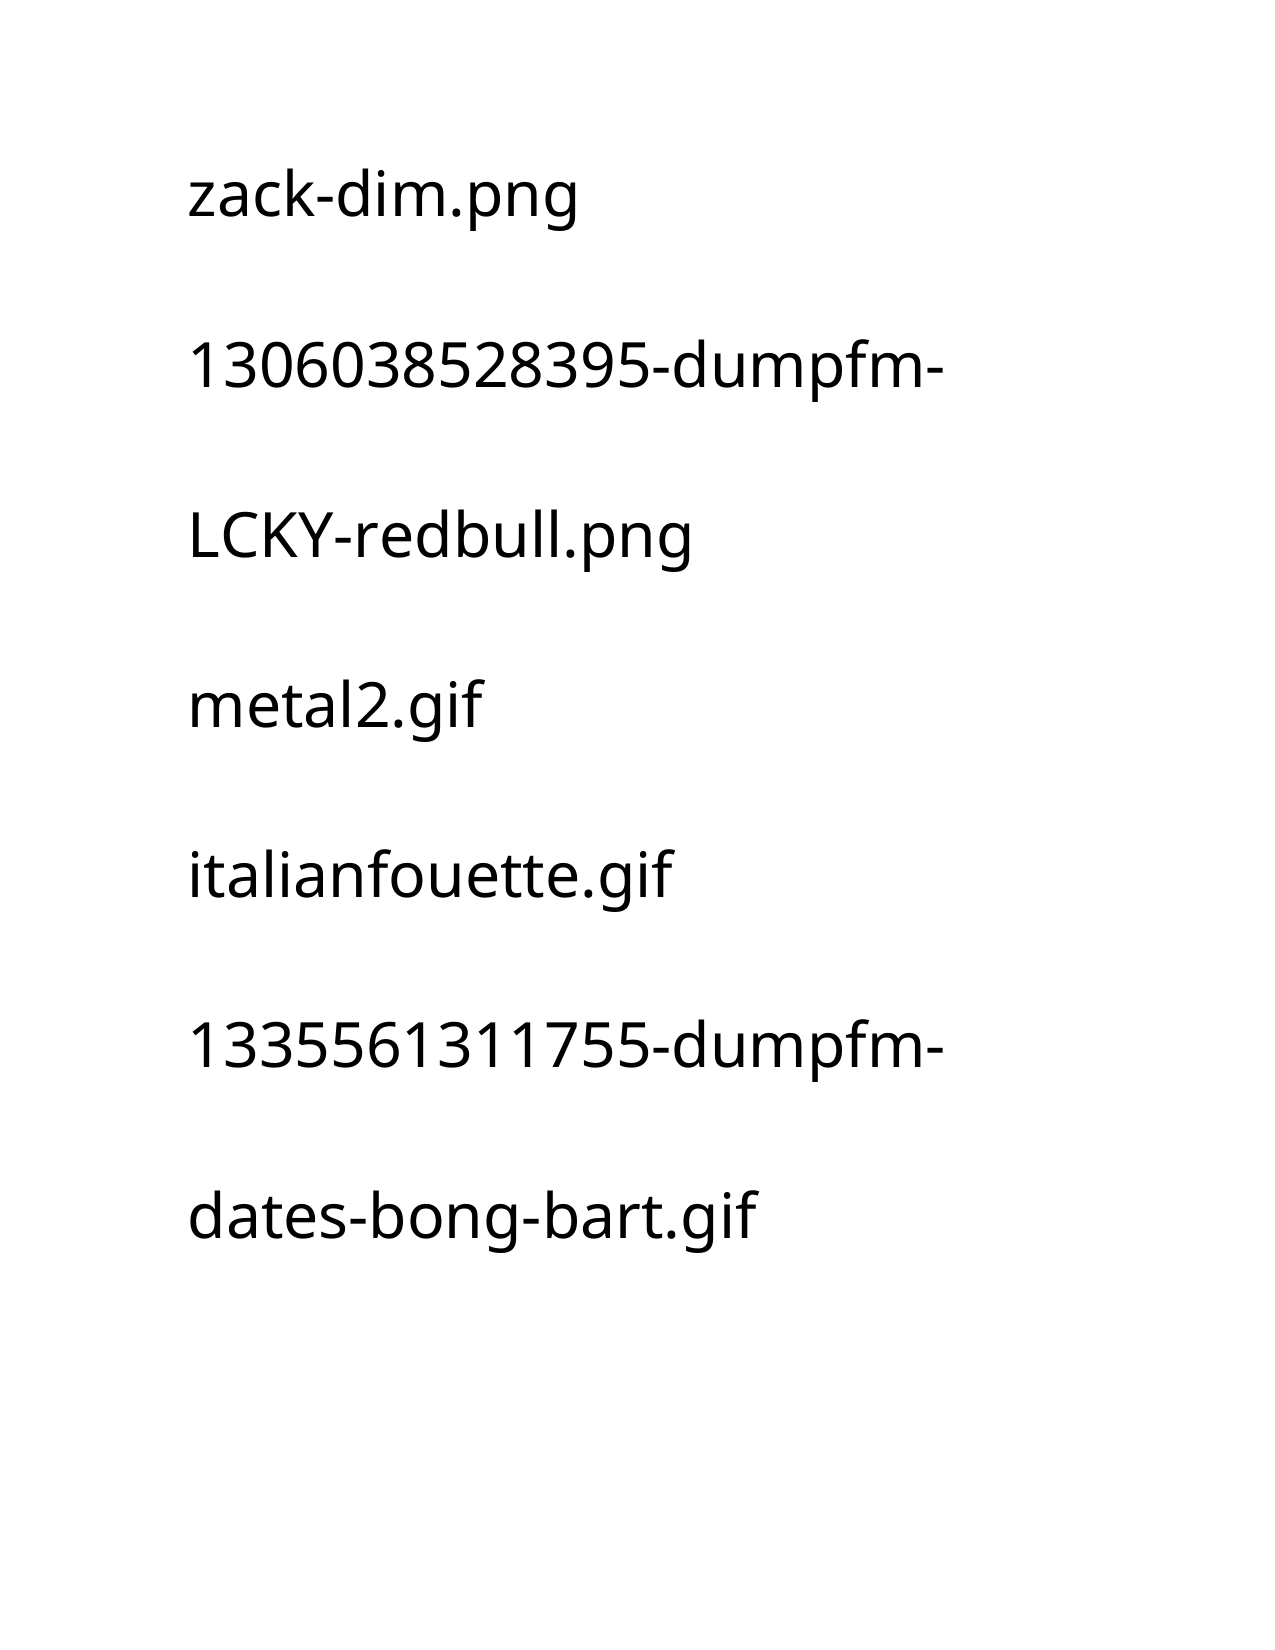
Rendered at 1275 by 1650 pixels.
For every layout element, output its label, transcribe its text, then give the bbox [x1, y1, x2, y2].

text zack-dim.png [187, 150, 1087, 235]
text 1335561311755-dumpfm-dates-bong-bart.gif [187, 1001, 1087, 1256]
text 1306038528395-dumpfm-LCKY-redbull.png [187, 320, 1087, 576]
text metal2.gif [187, 661, 1087, 746]
text italianfouette.gif [187, 831, 1087, 916]
